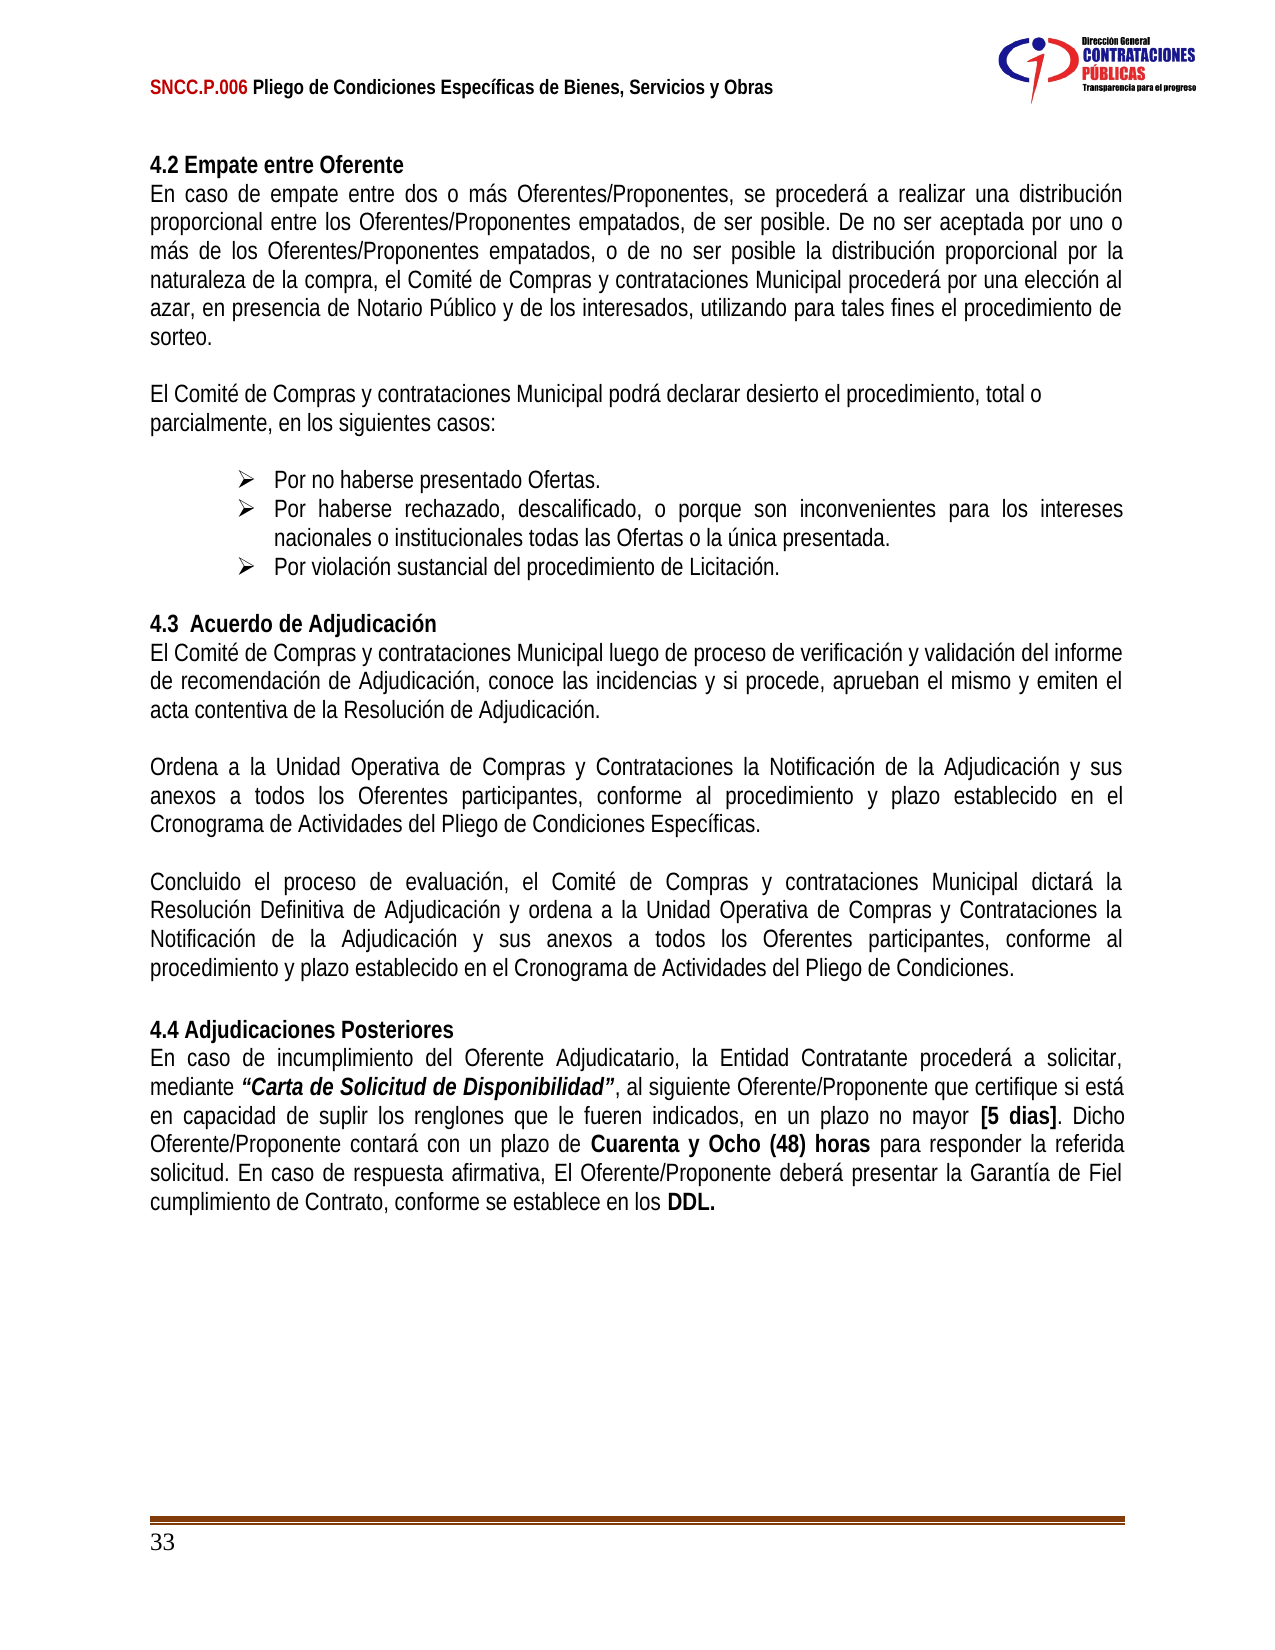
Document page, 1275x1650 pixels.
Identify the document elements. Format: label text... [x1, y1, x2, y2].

text Concluido el proceso de evaluación, el Comité de Compras y contrataciones Municipal dictará la Resolución Definitiva de Adjudicación y ordena a la Unidad Operativa de Compras y Contrataciones la Notificación de la Adjudicación y sus anexos a todos los Oferentes participantes, conforme al procedimiento y plazo establecido en el Cronograma de Actividades del Pliego de Condiciones. [150, 867, 1125, 981]
list Por haberse rechazado, descalificado, o porque son inconvenientes para los intereses nacionales o institucionales todas las Ofertas o la única presentada. [236, 494, 1125, 551]
text 4.4 Adjudicaciones Posteriores [150, 1015, 1125, 1043]
text 4.2 Empate entre Oferente [150, 150, 1125, 179]
text 4.3 Acuerdo de Adjudicación [150, 609, 1125, 638]
text En caso de empate entre dos o más Oferentes/Proponentes, se procederá a realizar una distribución proporcional entre los Oferentes/Proponentes empatados, de ser posible. De no ser aceptada por uno o más de los Oferentes/Proponentes empatados, o de no ser posible la distribución proporcional por la naturaleza de la compra, el Comité de Compras y contrataciones Municipal procederá por una elección al azar, en presencia de Notario Público y de los interesados, utilizando para tales fines el procedimiento de sorteo. [150, 179, 1125, 351]
text El Comité de Compras y contrataciones Municipal luego de proceso de verificación y validación del informe de recomendación de Adjudicación, conoce las incidencias y si procede, aprueban el mismo y emiten el acta contentiva de la Resolución de Adjudicación. [150, 638, 1125, 723]
list Por violación sustancial del procedimiento de Licitación. [236, 551, 1125, 580]
text En caso de incumplimiento del Oferente Adjudicatario, la Entidad Contratante procederá a solicitar, mediante “Carta de Solicitud de Disponibilidad”, al siguiente Oferente/Proponente que certifique si está en capacidad de suplir los renglones que le fueren indicados, en un plazo no mayor [5 dias]. Dicho Oferente/Proponente contará con un plazo de Cuarenta y Ocho (48) horas para responder la referida solicitud. En caso de respuesta afirmativa, El Oferente/Proponente deberá presentar la Garantía de Fiel cumplimiento de Contrato, conforme se establece en los DDL. [150, 1043, 1125, 1215]
list Por no haberse presentado Ofertas. [236, 465, 1125, 494]
picture [998, 37, 1196, 104]
text Ordena a la Unidad Operativa de Compras y Contrataciones la Notificación de la Adjudicación y sus anexos a todos los Oferentes participantes, conforme al procedimiento y plazo establecido en el Cronograma de Actividades del Pliego de Condiciones Específicas. [150, 752, 1125, 838]
text El Comité de Compras y contrataciones Municipal podrá declarar desierto el procedimiento, total o parcialmente, en los siguientes casos: [150, 379, 1125, 436]
